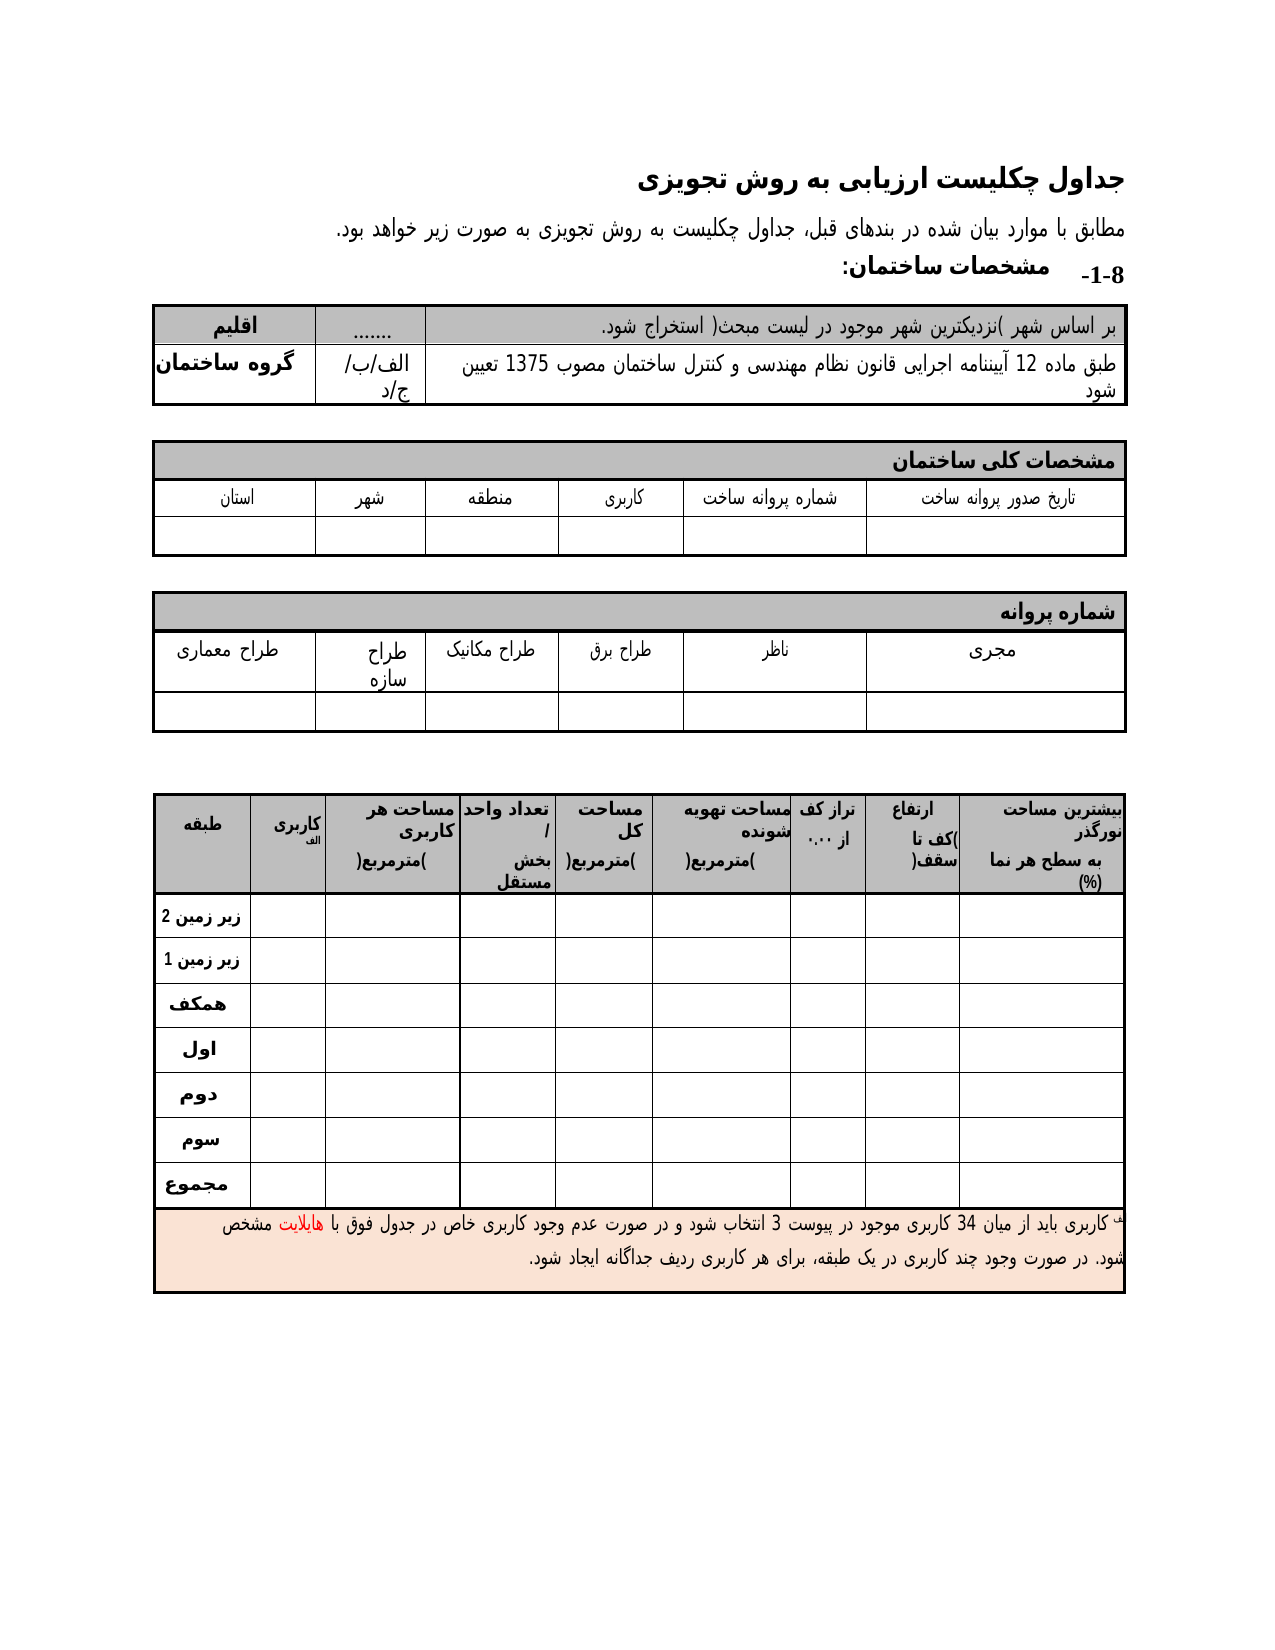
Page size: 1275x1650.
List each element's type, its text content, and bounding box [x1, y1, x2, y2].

table_header تراز کف از ۰.۰۰ [791, 796, 865, 892]
table_cell [653, 1073, 790, 1117]
table_cell [653, 895, 790, 937]
text مشخصات ساختمان: [75, 251, 1050, 280]
table_cell [653, 984, 790, 1027]
table_cell [556, 895, 652, 937]
table_header ارتفاع )کف تا سقف( [866, 796, 959, 892]
table_cell [866, 1118, 959, 1162]
table_cell زیر زمین 1 [156, 938, 250, 982]
table_cell [326, 895, 459, 937]
table_cell [684, 693, 866, 729]
table_cell استان [155, 481, 315, 516]
table_cell ناظر [684, 633, 866, 691]
table_cell [251, 1118, 325, 1162]
table_cell تاریخ صدور پروانه ساخت [867, 481, 1124, 516]
table_cell [791, 984, 865, 1027]
table_cell مجری [867, 633, 1124, 691]
table_cell همکف [156, 984, 250, 1027]
table_cell [960, 1118, 1123, 1162]
table_cell [791, 1073, 865, 1117]
table_cell [461, 895, 555, 937]
table_cell [653, 938, 790, 982]
table_cell [960, 984, 1123, 1027]
text مطابق با موارد بیان شده در بندهای قبل، جداول چکلیست به روش تجویزی به صورت زیر خواهد بود. [150, 213, 1125, 242]
table_header کاربری الف [251, 796, 325, 892]
table_cell [426, 693, 558, 729]
table_header مساحت کل )مترمربع( [556, 796, 652, 892]
table_cell زیر زمین 2 [156, 895, 250, 937]
table_cell [461, 1163, 555, 1207]
table_cell گروه ساختمان [155, 345, 315, 403]
table_cell [866, 1163, 959, 1207]
table_header ....... [316, 307, 425, 343]
table_cell مجموع [156, 1163, 250, 1207]
table_cell طراح معماری [155, 633, 315, 691]
table_header مشخصات کلی ساختمان [155, 443, 1124, 478]
table_cell طبق ماده 12 آییننامه اجرایی قانون نظام مهندسی و کنترل ساختمان مصوب 1375 تعیین شود [426, 345, 1124, 403]
table_cell [461, 984, 555, 1027]
text -1-8 [1081, 261, 1162, 289]
table_cell [326, 1118, 459, 1162]
table_cell [867, 693, 1124, 729]
table_cell [960, 1028, 1123, 1072]
table_cell طراح برق [559, 633, 683, 691]
table_cell شماره پروانه ساخت [684, 481, 866, 516]
table_cell [251, 938, 325, 982]
table_cell [326, 1028, 459, 1072]
table_cell طراح سازه [316, 633, 425, 691]
table_cell [559, 693, 683, 729]
table_cell [326, 938, 459, 982]
table_cell [326, 1163, 459, 1207]
table_cell [326, 1073, 459, 1117]
table_cell [316, 517, 425, 554]
table_cell [791, 895, 865, 937]
table_cell [867, 517, 1124, 554]
table_cell [556, 1163, 652, 1207]
table_cell [866, 1073, 959, 1117]
table_header اقلیم [155, 307, 315, 343]
table_cell [556, 1118, 652, 1162]
table_cell کاربری [559, 481, 683, 516]
table_cell [461, 1073, 555, 1117]
table_cell [866, 984, 959, 1027]
table_header طبقه [156, 796, 250, 892]
table_cell [251, 984, 325, 1027]
table_header بیشترین مساحت نورگذر به سطح هر نما (%) [960, 796, 1123, 892]
table_cell [155, 693, 315, 729]
table_cell [556, 1028, 652, 1072]
table_cell اول [156, 1028, 250, 1072]
table_cell [251, 1073, 325, 1117]
table_cell الف کاربری باید از میان 34 کاربری موجود در پیوست 3 انتخاب شود و در صورت عدم وجود کاربری خاص در جدول فوق با هایلایت مشخص شود. در صورت وجود چند کاربری در یک طبقه، برای هر کاربری ردیف جداگانه ایجاد شود. [156, 1210, 1123, 1291]
table_cell دوم [156, 1073, 250, 1117]
table_cell [461, 1028, 555, 1072]
table_cell [556, 1073, 652, 1117]
table_cell [316, 693, 425, 729]
table_cell [791, 1118, 865, 1162]
table_cell سوم [156, 1118, 250, 1162]
subtitle جداول چکلیست ارزیابی به روش تجویزی [150, 161, 1126, 194]
table_cell [461, 938, 555, 982]
table_header تعداد واحد / بخش مستقل [461, 796, 555, 892]
table_cell [960, 938, 1123, 982]
table_cell شهر [316, 481, 425, 516]
table_cell منطقه [426, 481, 558, 516]
table_cell [426, 517, 558, 554]
table_cell [251, 895, 325, 937]
table_cell [960, 1163, 1123, 1207]
table_cell [326, 984, 459, 1027]
table_header مساحت هر کاربری )مترمربع( [326, 796, 459, 892]
table_cell [556, 938, 652, 982]
table_cell [866, 895, 959, 937]
table_cell [461, 1118, 555, 1162]
table_cell [960, 895, 1123, 937]
table_cell [559, 517, 683, 554]
table_cell [684, 517, 866, 554]
table_cell [556, 984, 652, 1027]
table_cell [155, 517, 315, 554]
table_cell [653, 1118, 790, 1162]
table_header بر اساس شهر )نزدیکترین شهر موجود در لیست مبحث( استخراج شود. [426, 307, 1124, 343]
table_cell الف/ب/ج/د [316, 345, 425, 403]
table_cell [251, 1163, 325, 1207]
table_cell طراح مکانیک [426, 633, 558, 691]
table_cell [653, 1163, 790, 1207]
table_cell [653, 1028, 790, 1072]
table_cell [866, 938, 959, 982]
table_cell [866, 1028, 959, 1072]
table_cell [791, 1028, 865, 1072]
table_header شماره پروانه [155, 594, 1124, 629]
table_cell [251, 1028, 325, 1072]
table_cell [791, 938, 865, 982]
table_header مساحت تهویه شونده )مترمربع( [653, 796, 790, 892]
table_cell [960, 1073, 1123, 1117]
table_cell [791, 1163, 865, 1207]
